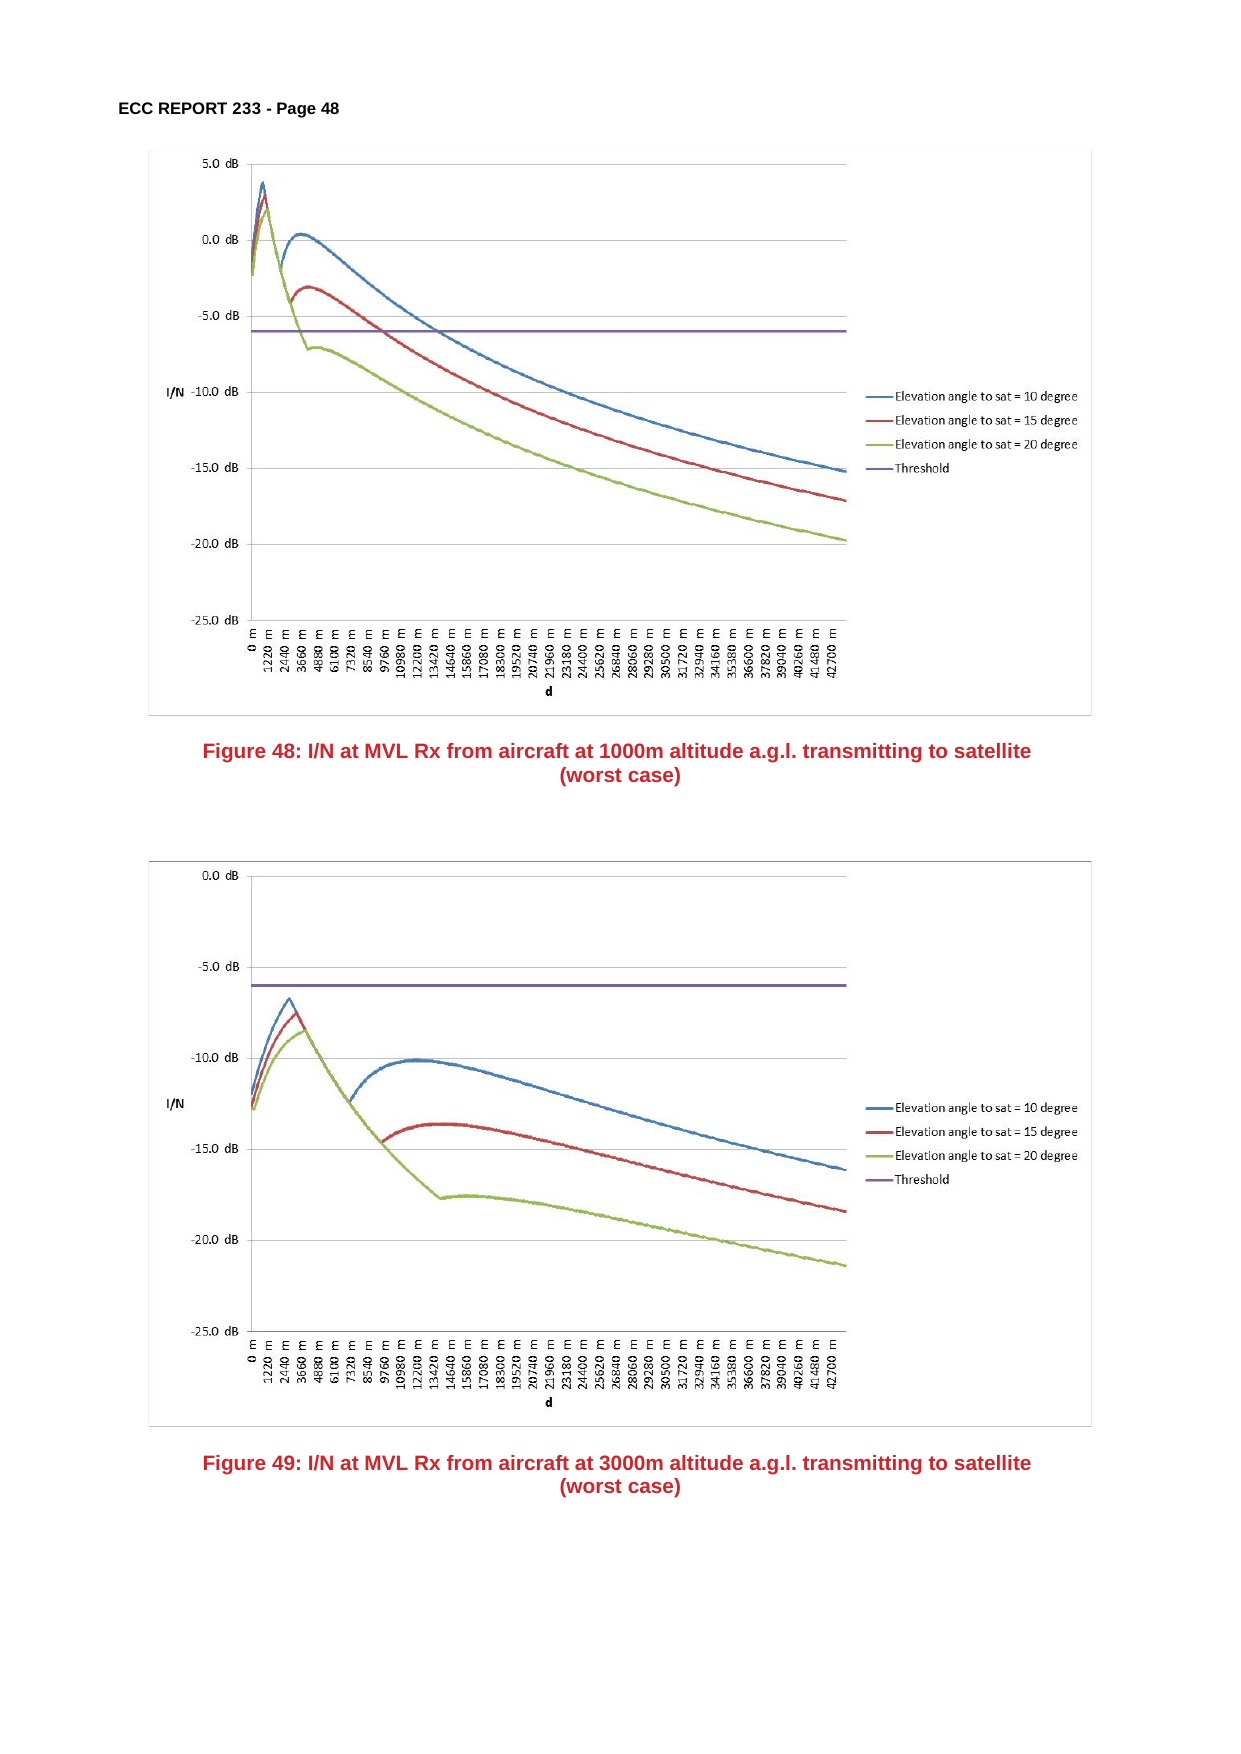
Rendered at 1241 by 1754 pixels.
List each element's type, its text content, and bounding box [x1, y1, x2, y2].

picture [148, 150, 1092, 716]
text Figure 49: I/N at MVL Rx from aircraft at 3000m altitude a.g.l. transmitting to satellite (worst case) [118, 1450, 1122, 1498]
picture [148, 861, 1092, 1427]
text Figure 48: I/N at MVL Rx from aircraft at 1000m altitude a.g.l. transmitting to satellite (worst case) [118, 739, 1122, 787]
